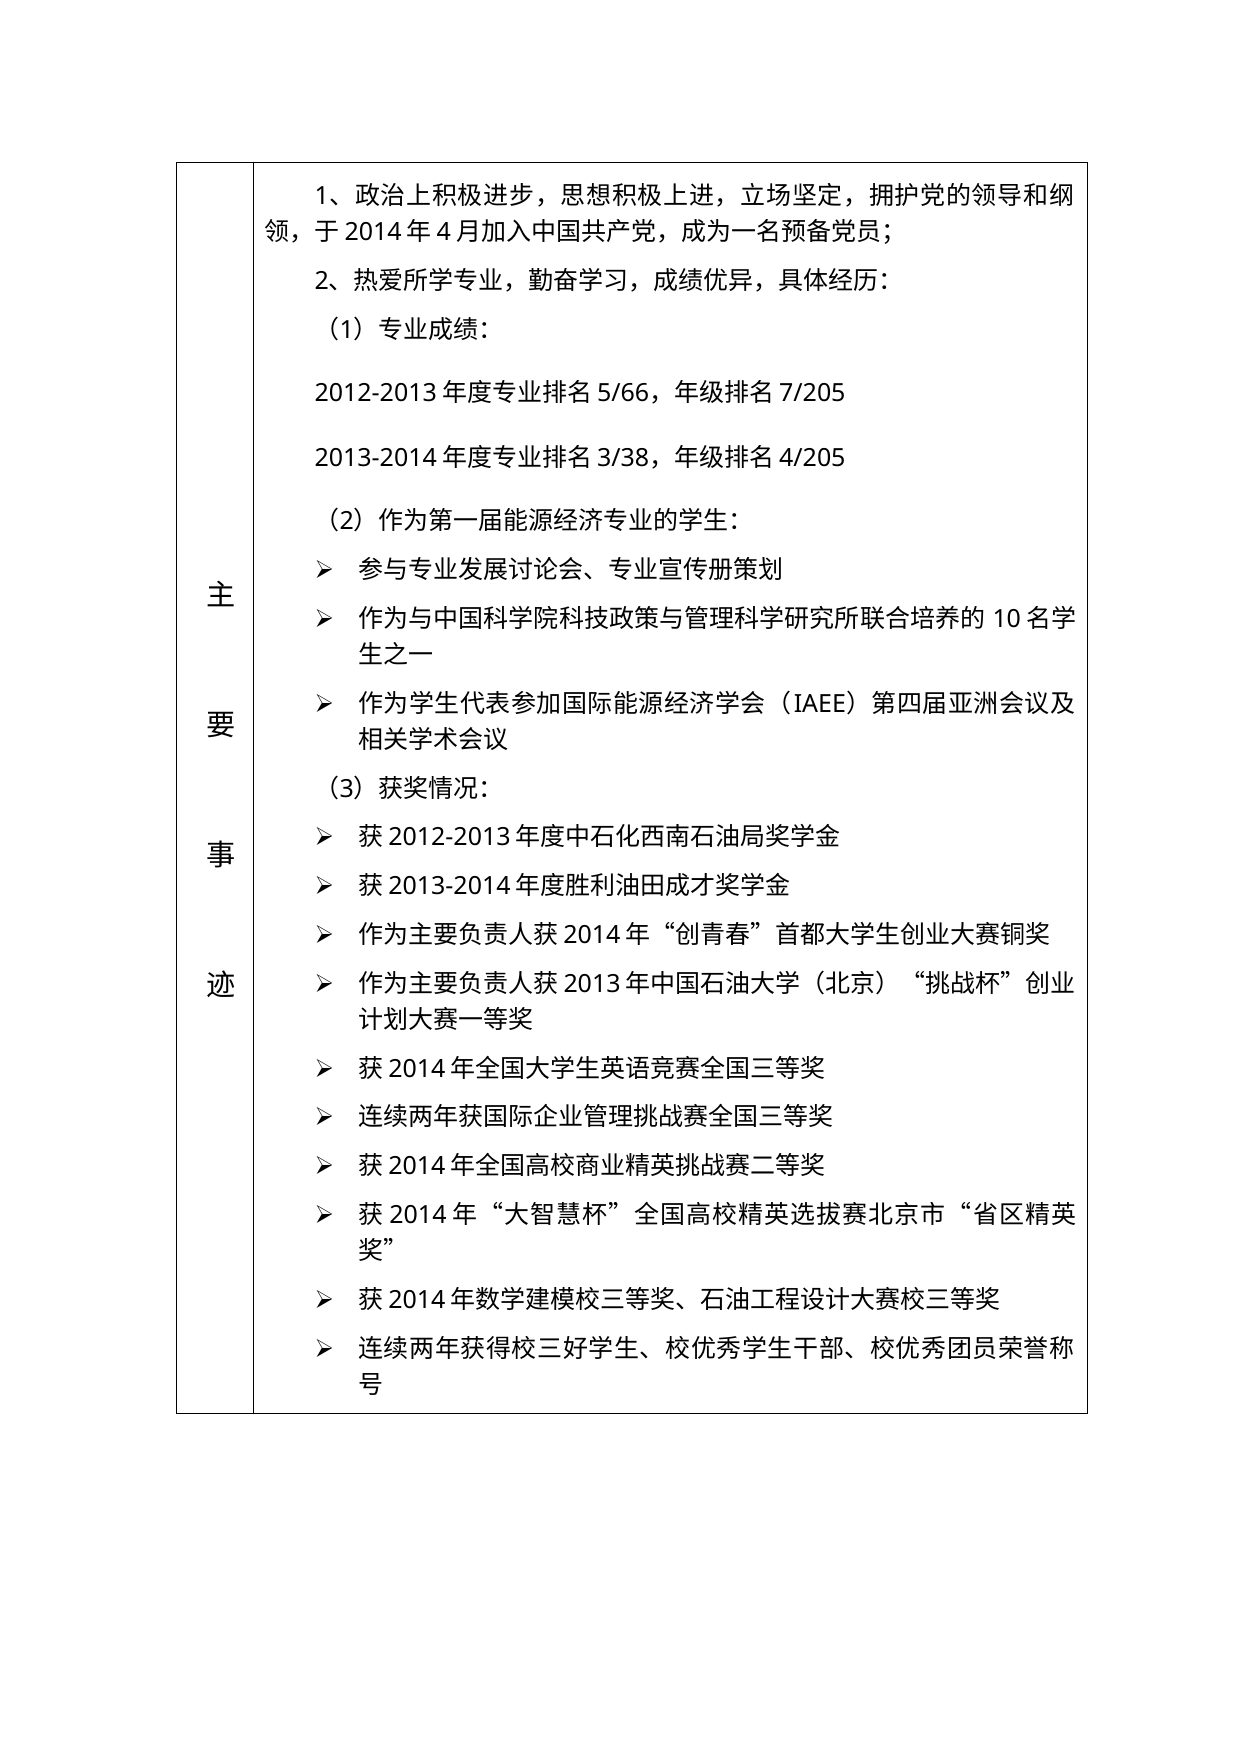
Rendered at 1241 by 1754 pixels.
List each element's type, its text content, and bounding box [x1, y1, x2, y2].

table_cell 1、政治上积极进步，思想积极上进，立场坚定，拥护党的领导和纲领，于2014年4月加入中国共产党，成为一名预备党员； 2、热爱所学专业，勤奋学习，成绩优异，具体经历： （1）专业成绩： 2012-2013年度专业排名5/66，年级排名7/205 2013-2014年度专业排名3/38，年级排名4/205 （2）作为第一届能源经济专业的学生： 参与专业发展讨论会、专业宣传册策划 作为与中国科学院科技政策与管理科学研究所联合培养的10名学生之一 作为学生代表参加国际能源经济学会（IAEE）第四届亚洲会议及相关学术会议 （3）获奖情况： 获2012-2013年度中石化西南石油局奖学金 获2013-2014年度胜利油田成才奖学金 作为主要负责人获2014年“创青春”首都大学生创业大赛铜奖 作为主要负责人获2013年中国石油大学（北京）“挑战杯”创业计划大赛一等奖 获2014年全国大学生英语竞赛全国三等奖 连续两年获国际企业管理挑战赛全国三等奖 获2014年全国高校商业精英挑战赛二等奖 获2014年“大智慧杯”全国高校精英选拔赛北京市“省区精英奖” 获2014年数学建模校三等奖、石油工程设计大赛校三等奖 连续两年获得校三好学生、校优秀学生干部、校优秀团员荣誉称号 [254, 163, 1087, 1413]
table_cell 主 要 事 迹 [177, 163, 253, 1413]
